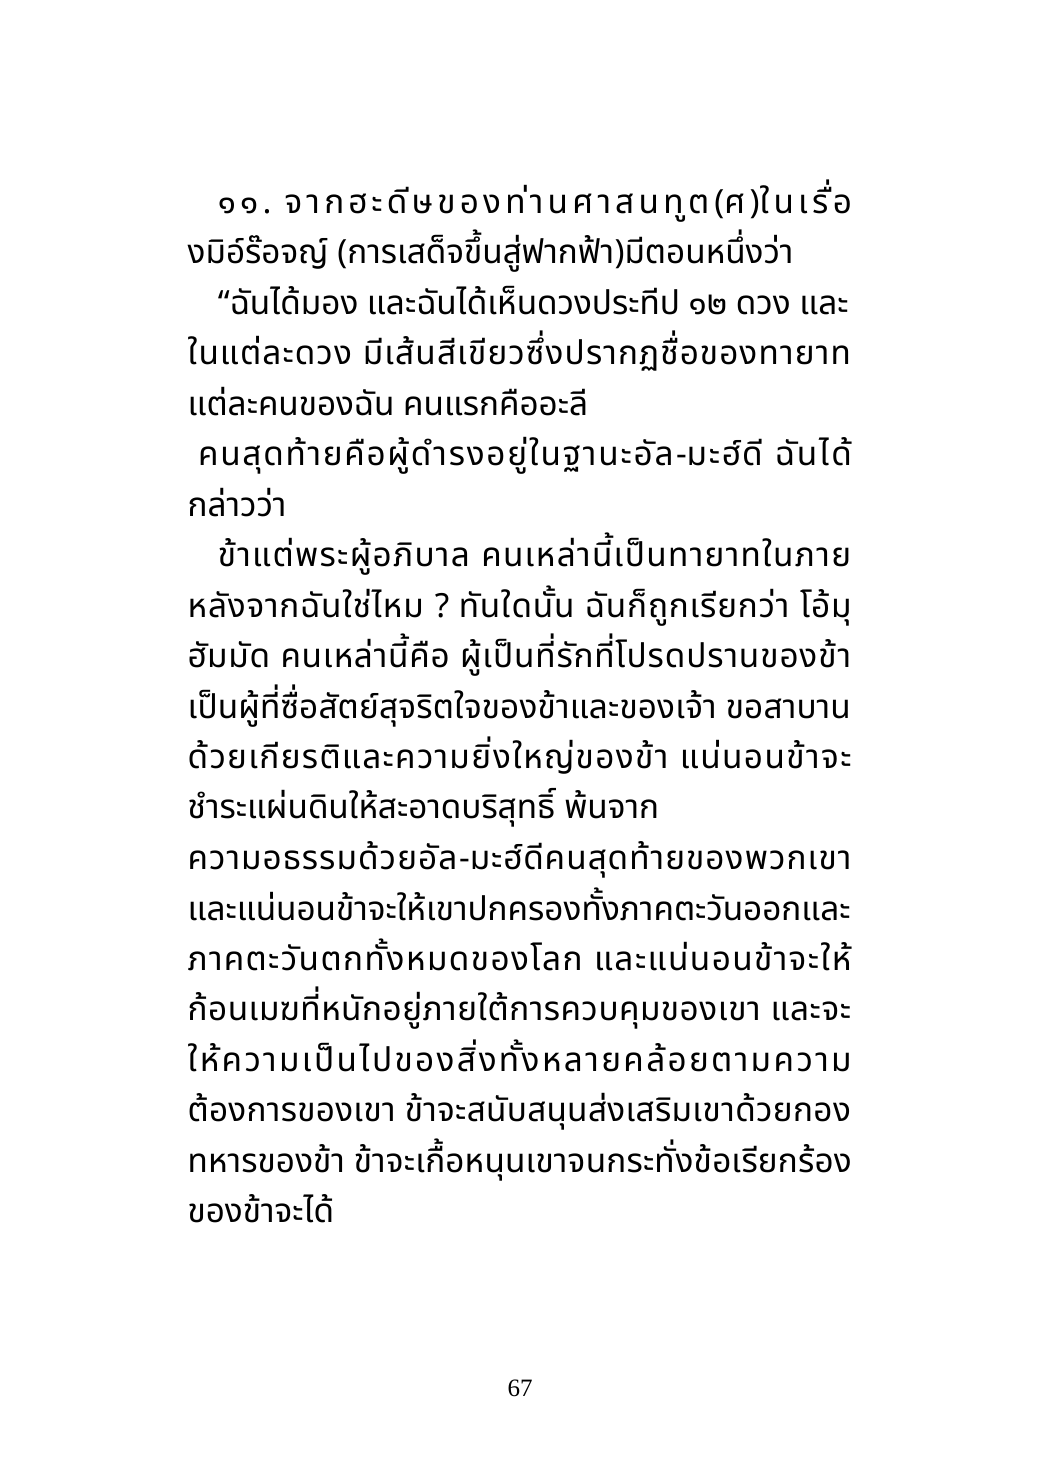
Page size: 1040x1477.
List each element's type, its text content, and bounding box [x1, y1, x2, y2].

text ๑๑. จากฮะดีษของท่านศาสนทูต(ศ)ในเรื่องมิอ์ร๊อจญ์ (การเสด็จขึ้นสู่ฟากฟ้า)มีตอนหนึ่งว่า [187, 177, 852, 279]
text ความอธรรมด้วยอัล-มะฮ์ดีคนสุดท้ายของพวกเขา และแน่นอนข้าจะให้เขาปกครองทั้งภาคตะวันออกและภาคตะวันตกทั้งหมดของโลก และแน่นอนข้าจะให้ก้อนเมฆที่หนักอยู่ภายใต้การควบคุมของเขา และจะให้ความเป็นไปของสิ่งทั้งหลายคล้อยตามความต้องการของเขา ข้าจะสนับสนุนส่งเสริมเขาด้วยกองทหารของข้า ข้าจะเกื้อหนุนเขาจนกระทั่งข้อเรียกร้องของข้าจะได้ [187, 834, 852, 1237]
text “ฉันได้มอง และฉันได้เห็นดวงประทีป ๑๒ ดวง และในแต่ละดวง มีเส้นสีเขียวซึ่งปรากฏชื่อของทายาทแต่ละคนของฉัน คนแรกคืออะลี [187, 279, 852, 430]
text คนสุดท้ายคือผู้ดำรงอยู่ในฐานะอัล-มะฮ์ดี ฉันได้กล่าวว่า [187, 430, 852, 531]
text ข้าแต่พระผู้อภิบาล คนเหล่านี้เป็นทายาทในภายหลังจากฉันใช่ไหม ? ทันใดนั้น ฉันก็ถูกเรียกว่า โอ้มุฮัมมัด คนเหล่านี้คือ ผู้เป็นที่รักที่โปรดปรานของข้า เป็นผู้ที่ซื่อสัตย์สุจริตใจของข้าและของเจ้า ขอสาบานด้วยเกียรติและความยิ่งใหญ่ของข้า แน่นอนข้าจะชำระแผ่นดินให้สะอาดบริสุทธิ์ พ้นจาก [187, 531, 852, 834]
